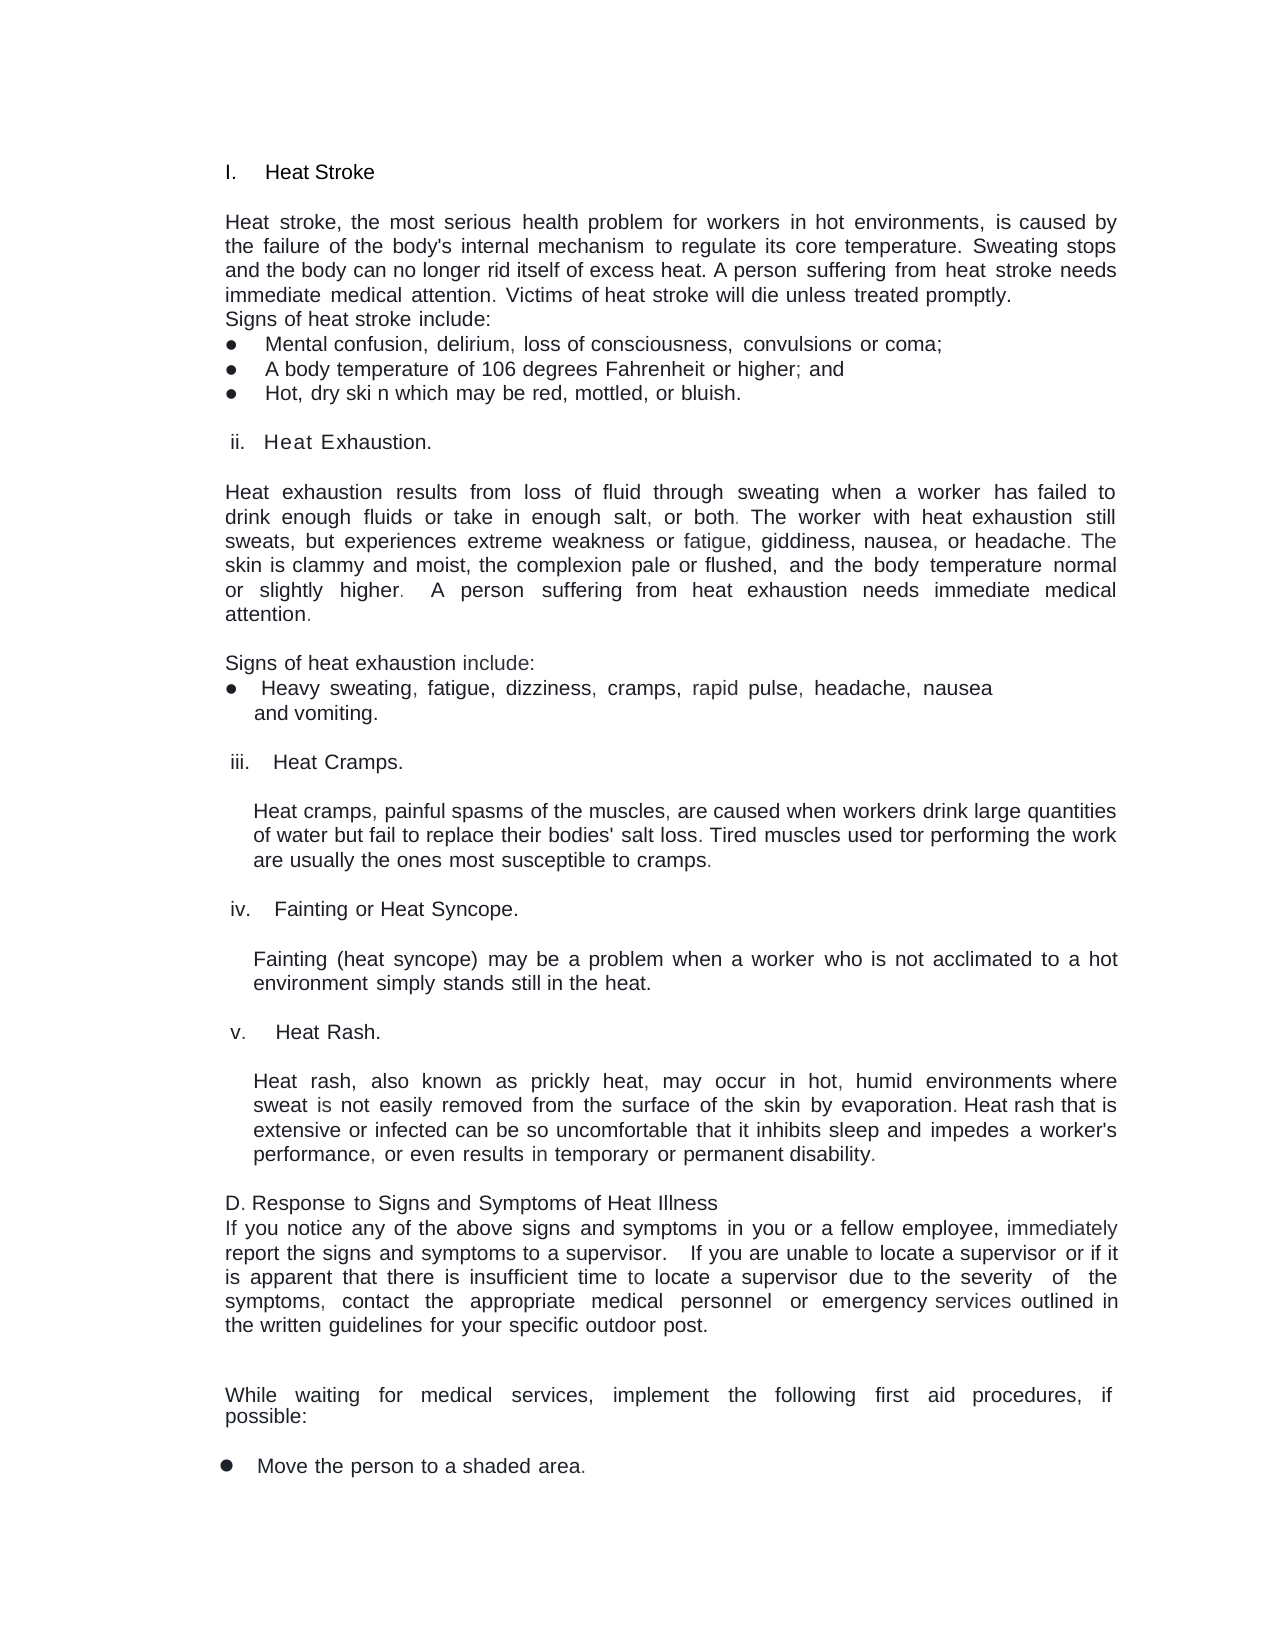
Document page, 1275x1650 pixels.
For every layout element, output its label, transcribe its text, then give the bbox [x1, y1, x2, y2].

text Fainting (heat syncope) may be a problem when a worker who is not acclimated to a hot environment simply stands still in the heat. [253, 947, 1119, 995]
text If you notice any of the above signs and symptoms in you or a fellow employee, immediately report the signs and symptoms to a supervisor. If you are unable to locate a supervisor or if it is apparent that there is insufficient time to locate a supervisor due to the severity of the symptoms, contact the appropriate medical personnel or emergency services outlined in the written guidelines for your specific outdoor post. [225, 1216, 1119, 1337]
text D. Response to Signs and Symptoms of Heat Illness [225, 1191, 781, 1215]
text Signs of heat stroke include: [225, 307, 616, 331]
text Heavy sweating, fatigue, dizziness, cramps, rapid pulse, headache, nausea [225, 676, 1118, 700]
text While waiting for medical services, implement the following first aid procedures, if possible: [225, 1384, 1113, 1428]
text Hot, dry ski n which may be red, mottled, or bluish. [225, 381, 863, 405]
text Move the person to a shaded area. [219, 1454, 1127, 1478]
text A body temperature of 106 degrees Fahrenheit or higher; and [150, 357, 1064, 381]
text Heat exhaustion results from loss of fluid through sweating when a worker has failed to drink enough fluids or take in enough salt, or both. The worker with heat exhaustion still sweats, but experiences extreme weakness or fatigue, giddiness, nausea, or headache. The skin is clammy and moist, the complexion pale or flushed, and the body temperature normal or slightly higher. A person suffering from heat exhaustion needs immediate medical attention. [225, 480, 1117, 626]
text iv. Fainting or Heat Syncope. [230, 897, 1127, 921]
text v. Heat Rash. [230, 1019, 500, 1043]
text Heat stroke, the most serious health problem for workers in hot environments, is caused by the failure of the body's internal mechanism to regulate its core temperature. Sweating stops and the body can no longer rid itself of excess heat. A person suffering from heat stroke needs immediate medical attention. Victims of heat stroke will die unless treated promptly. [225, 209, 1117, 307]
text and vomiting. [225, 701, 1118, 725]
text Mental confusion, delirium, loss of consciousness, convulsions or coma; [150, 332, 1064, 356]
text I. Heat Stroke [225, 160, 1119, 184]
text Signs of heat exhaustion include: [225, 651, 661, 675]
text Heat cramps, painful spasms of the muscles, are caused when workers drink large quantities of water but fail to replace their bodies' salt loss. Tired muscles used tor performing the work are usually the ones most susceptible to cramps. [253, 799, 1117, 872]
text ii. Heat Exhaustion. [230, 429, 863, 453]
text Heat rash, also known as prickly heat, may occur in hot, humid environments where sweat is not easily removed from the surface of the skin by evaporation. Heat rash that is extensive or infected can be so uncomfortable that it inhibits sleep and impedes a worker's performance, or even results in temporary or permanent disability. [253, 1069, 1118, 1166]
text iii. Heat Cramps. [150, 750, 525, 774]
